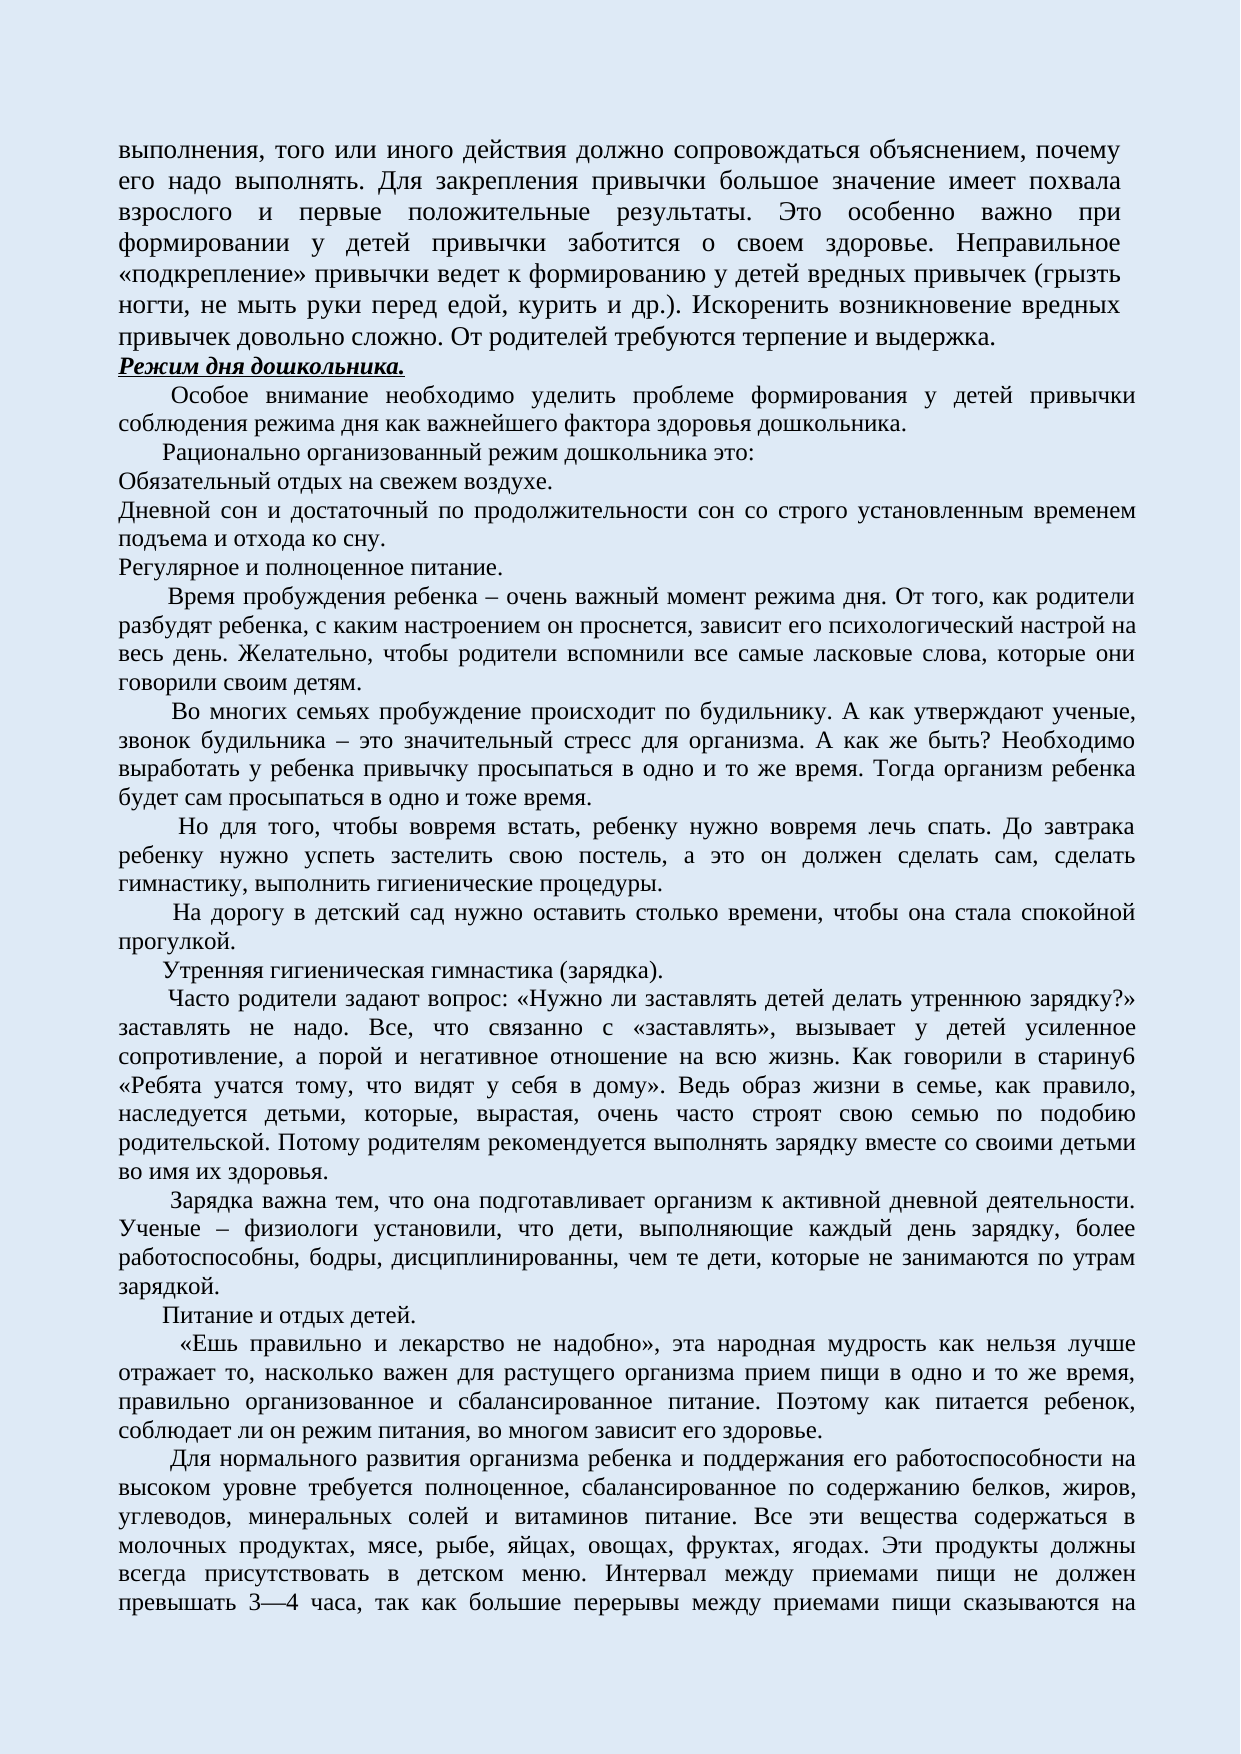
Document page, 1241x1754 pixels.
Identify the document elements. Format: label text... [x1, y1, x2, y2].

text Регулярное и полноценное питание. [118, 552, 1137, 581]
text Но для того, чтобы вовремя встать, ребенку нужно вовремя лечь спать. До завтрака ребенку нужно успеть застелить свою постель, а это он должен сделать сам, сделать гимнастику, выполнить гигиенические процедуры. [118, 811, 1137, 897]
text Утренняя гигиеническая гимнастика (зарядка). [118, 955, 1137, 983]
text Зарядка важна тем, что она подготавливает организм к активной дневной деятельности. Ученые – физиологи установили, что дети, выполняющие каждый день зарядку, более работоспособны, бодры, дисциплинированны, чем те дети, которые не занимаются по утрам зарядкой. [118, 1185, 1137, 1300]
text Дневной сон и достаточный по продолжительности сон со строго установленным временем подъема и отхода ко сну. [118, 495, 1137, 552]
text Время пробуждения ребенка – очень важный момент режима дня. От того, как родители разбудят ребенка, с каким настроением он проснется, зависит его психологический настрой на весь день. Желательно, чтобы родители вспомнили все самые ласковые слова, которые они говорили своим детям. [118, 581, 1137, 696]
text На дорогу в детский сад нужно оставить столько времени, чтобы она стала спокойной прогулкой. [118, 897, 1137, 955]
text Режим дня дошкольника. [118, 351, 1137, 380]
text Часто родители задают вопрос: «Нужно ли заставлять детей делать утреннюю зарядку?» заставлять не надо. Все, что связанно с «заставлять», вызывает у детей усиленное сопротивление, а порой и негативное отношение на всю жизнь. Как говорили в старину6 «Ребята учатся тому, что видят у себя в дому». Ведь образ жизни в семье, как правило, наследуется детьми, которые, вырастая, очень часто строят свою семью по подобию родительской. Потому родителям рекомендуется выполнять зарядку вместе со своими детьми во имя их здоровья. [118, 983, 1137, 1185]
text Обязательный отдых на свежем воздухе. [118, 466, 1137, 495]
text Питание и отдых детей. [118, 1300, 1137, 1328]
text Рационально организованный режим дошкольника это: [118, 437, 1137, 466]
text «Ешь правильно и лекарство не надобно», эта народная мудрость как нельзя лучше отражает то, насколько важен для растущего организма прием пищи в одно и то же время, правильно организованное и сбалансированное питание. Поэтому как питается ребенок, соблюдает ли он режим питания, во многом зависит его здоровье. [118, 1328, 1137, 1443]
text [118, 133, 1122, 351]
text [118, 1443, 1137, 1616]
text Особое внимание необходимо уделить проблеме формирования у детей привычки соблюдения режима дня как важнейшего фактора здоровья дошкольника. [118, 380, 1137, 437]
text Во многих семьях пробуждение происходит по будильнику. А как утверждают ученые, звонок будильника – это значительный стресс для организма. А как же быть? Необходимо выработать у ребенка привычку просыпаться в одно и то же время. Тогда организм ребенка будет сам просыпаться в одно и тоже время. [118, 696, 1137, 811]
